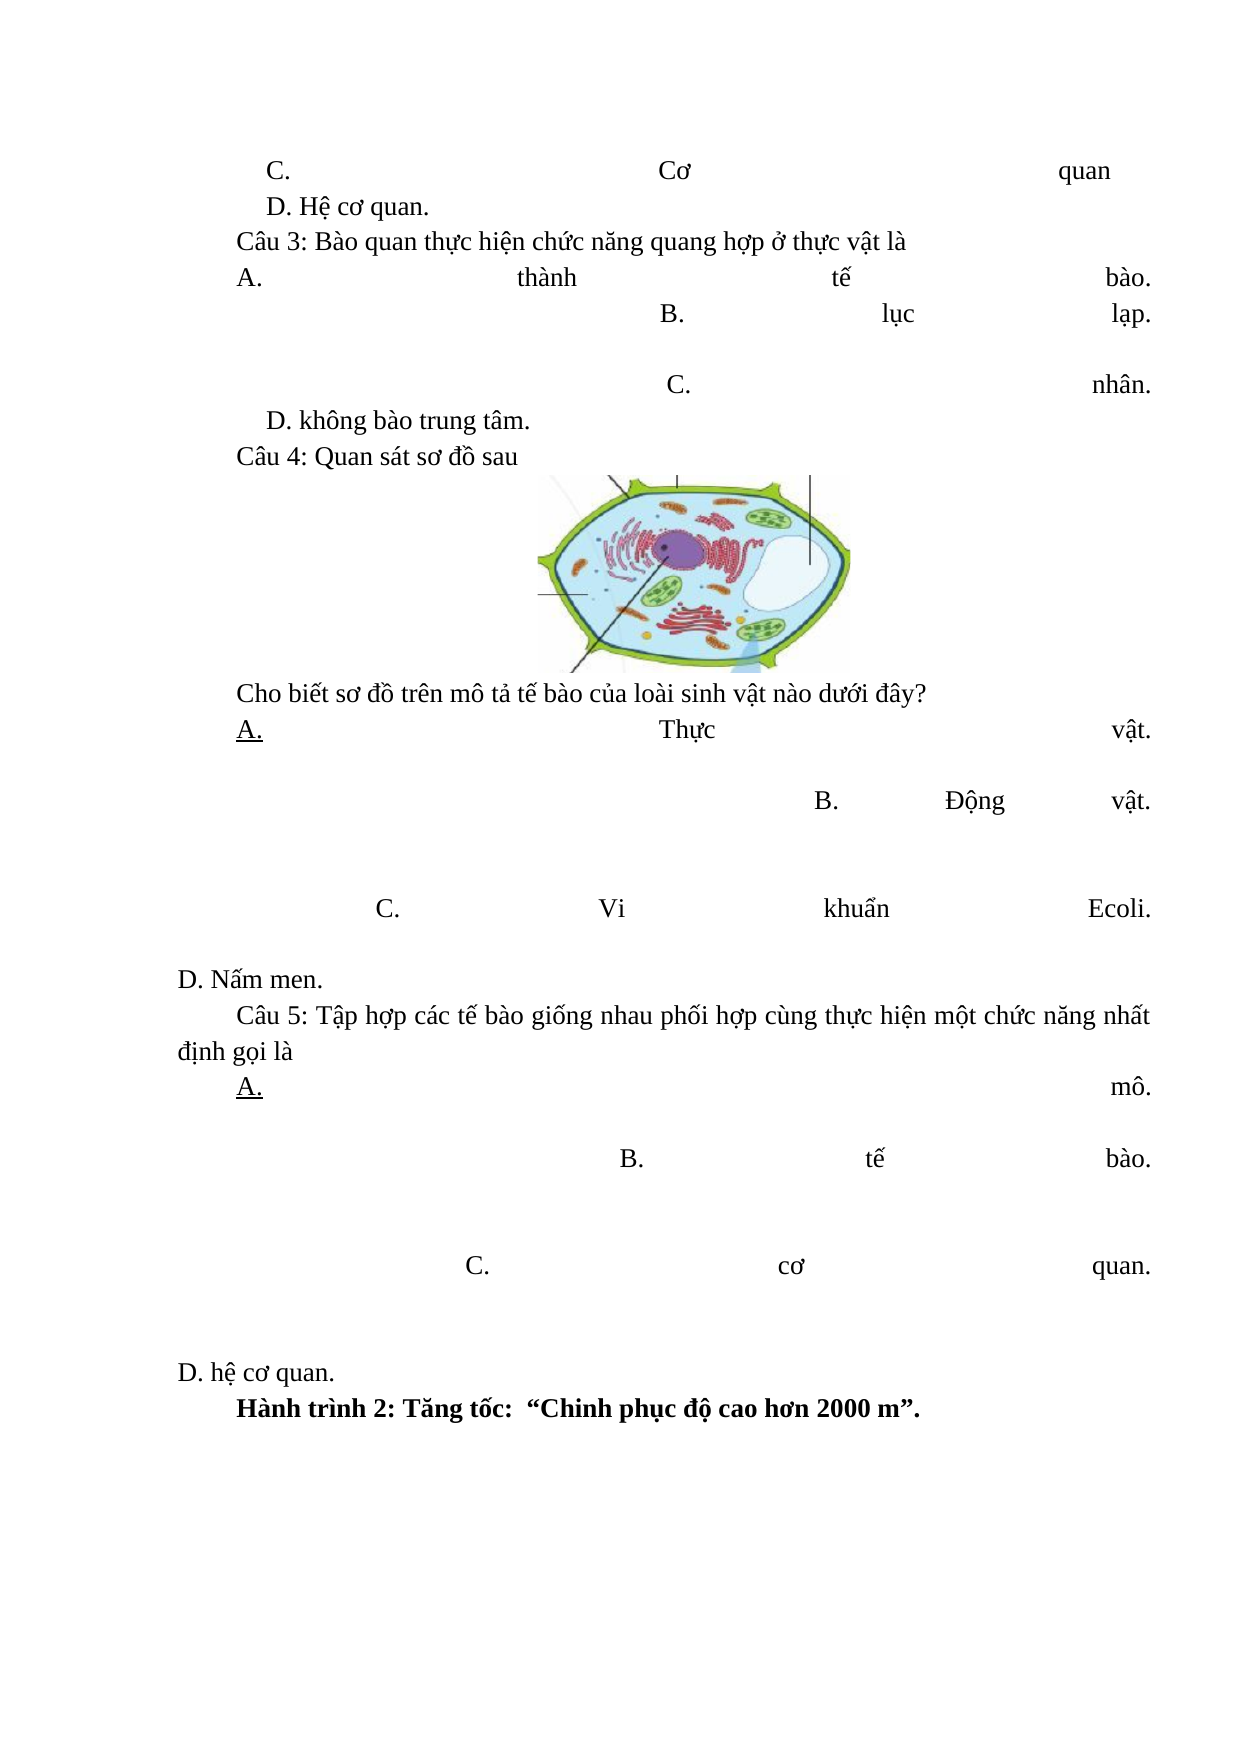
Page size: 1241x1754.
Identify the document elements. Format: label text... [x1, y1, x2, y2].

text Câu 3: Bào quan thực hiện chức năng quang hợp ở thực vật là [177, 225, 1152, 256]
text Hành trình 2: Tăng tốc: “Chinh phục độ cao hơn 2000 m”. [177, 1392, 1152, 1423]
text A. Thực vật. B. Động vật. C. Vi khuẩn Ecoli. D. Nấm men. [177, 713, 1152, 994]
text Câu 5: Tập hợp các tế bào giống nhau phối hợp cùng thực hiện một chức năng nhất định gọi là [177, 999, 1152, 1066]
picture [537, 475, 851, 673]
text Câu 4: Quan sát sơ đồ sau [177, 440, 1152, 471]
text A. thành tế bào. B. lục lạp. C. nhân. D. không bào trung tâm. [177, 261, 1152, 435]
text Cho biết sơ đồ trên mô tả tế bào của loài sinh vật nào dưới đây? [177, 677, 1152, 708]
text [177, 118, 1152, 221]
text A. mô. B. tế bào. C. cơ quan. D. hệ cơ quan. [177, 1070, 1152, 1387]
